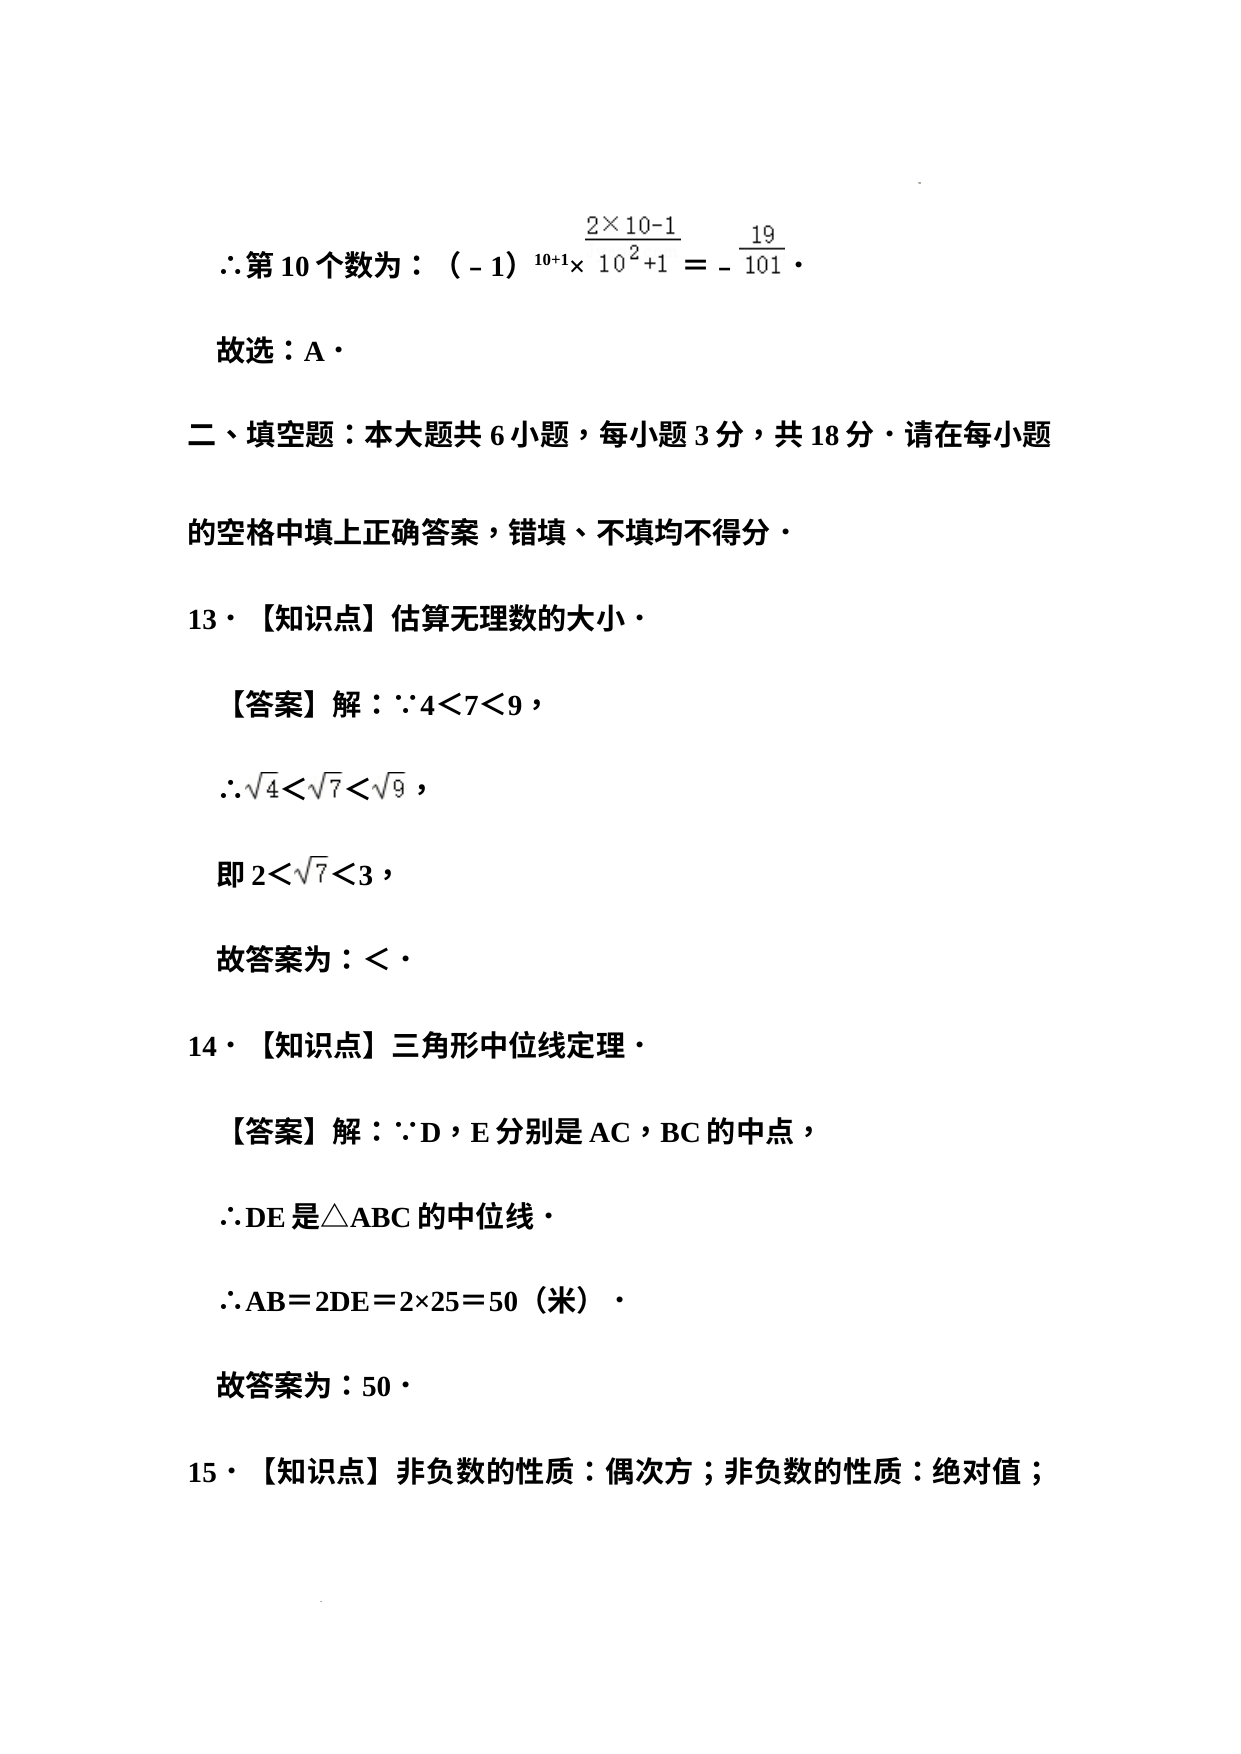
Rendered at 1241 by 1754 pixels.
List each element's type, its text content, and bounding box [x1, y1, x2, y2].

picture [245, 772, 280, 801]
picture [308, 772, 344, 801]
text ∴第10个数为：（﹣1）10+1×＝﹣． [216, 200, 1053, 297]
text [187, 1438, 1053, 1503]
text ∴＜＜， [216, 757, 1053, 822]
text 【答案】解：∵4＜7＜9， [216, 671, 1053, 736]
text 即2＜＜3， [216, 841, 1053, 906]
text ∴DE是△ABC的中位线． [216, 1183, 1053, 1248]
picture [294, 856, 330, 886]
text 14．【知识点】三角形中位线定理． [187, 1011, 1053, 1076]
picture [585, 212, 681, 277]
text 二、填空题：本大题共6小题，每小题3分，共18分．请在每小题的空格中填上正确答案，错填、不填均不得分． [187, 402, 1053, 564]
text ∴AB＝2DE＝2×25＝50（米）． [216, 1268, 1053, 1333]
text 故选：A． [216, 317, 1053, 382]
picture [739, 221, 785, 277]
text 【答案】解：∵D，E分别是AC，BC的中点， [216, 1097, 1053, 1162]
text 13．【知识点】估算无理数的大小． [187, 584, 1053, 649]
text 故答案为：＜． [216, 926, 1053, 991]
picture [372, 772, 407, 801]
text 故答案为：50． [216, 1353, 1053, 1418]
